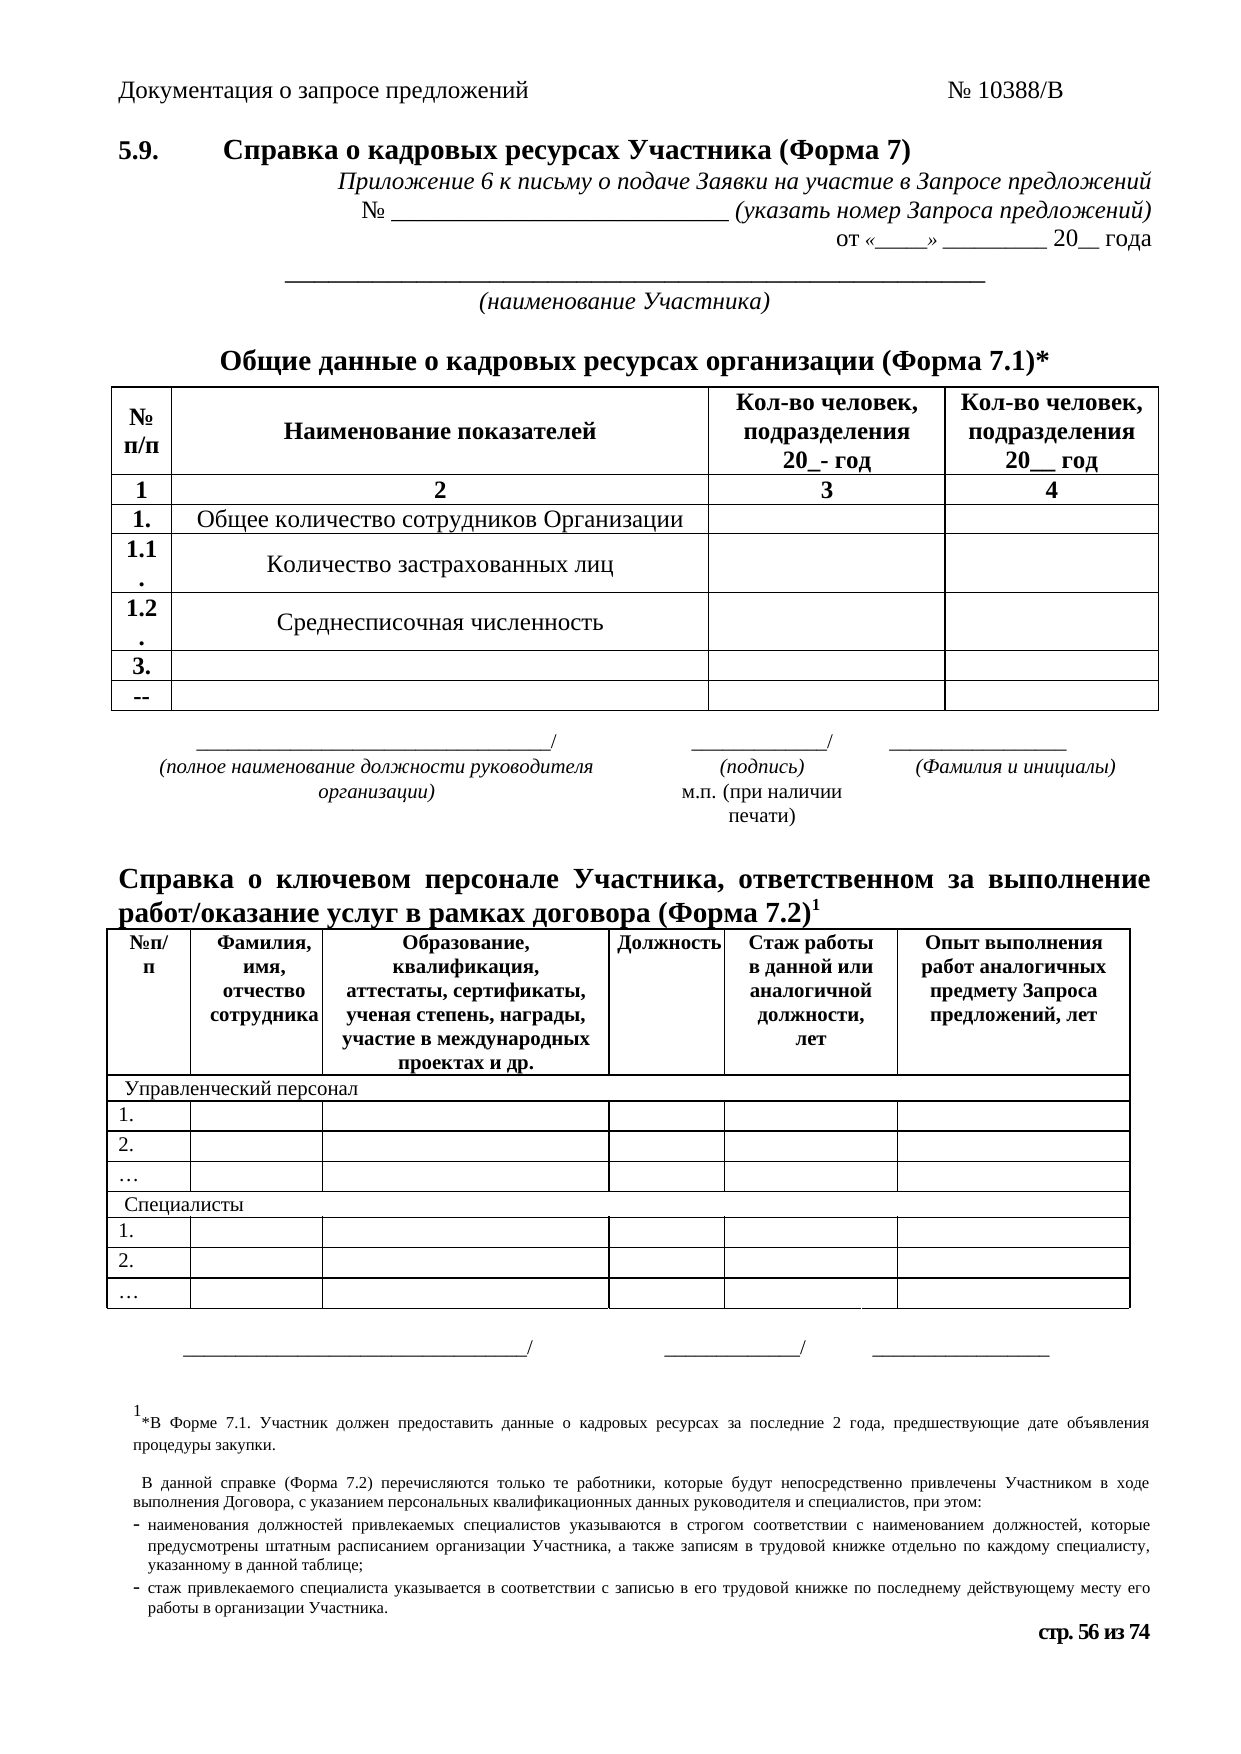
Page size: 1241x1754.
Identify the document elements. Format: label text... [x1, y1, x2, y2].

table_header Образование, квалификация, аттестаты, сертификаты, ученая степень, награды, участие в международных проектах и др. [323, 930, 608, 1074]
table_header №п/п [108, 930, 190, 1074]
table_cell [610, 1162, 724, 1191]
table_cell [725, 1218, 897, 1247]
table_cell [108, 1102, 190, 1130]
table_cell [108, 1132, 190, 1161]
table_cell [898, 1248, 1129, 1277]
table_cell [898, 1162, 1129, 1191]
table_cell [946, 505, 1158, 533]
table_cell (подпись) м.п. (при наличии печати) [647, 755, 877, 827]
table_header Кол-во человек, подразделения 20_- год [709, 388, 944, 474]
table_cell [610, 1132, 724, 1161]
table_header _________________ [878, 722, 1153, 753]
table_header __________________________________/ [107, 722, 646, 753]
table_cell [323, 1162, 608, 1191]
text Приложение 6 к письму о подаче Заявки на участие в Запросе предложений [118, 166, 1152, 195]
table_cell [725, 1132, 897, 1161]
table_cell [725, 1248, 897, 1277]
table_cell [172, 681, 708, 710]
table_cell [898, 1218, 1129, 1247]
table_cell [323, 1218, 608, 1247]
table_cell [191, 1162, 322, 1191]
table_cell [191, 1132, 322, 1161]
table_cell [725, 1102, 897, 1130]
table_cell [709, 681, 944, 710]
table_cell [323, 1132, 608, 1161]
table_cell [709, 534, 944, 592]
table_cell [610, 1248, 724, 1277]
table_cell … [108, 1162, 190, 1191]
table_header Наименование показателей [172, 388, 708, 474]
table_cell [172, 651, 708, 680]
table_cell [323, 1248, 608, 1277]
text Справка о кадровых ресурсах Участника (Форма 7) [118, 132, 1162, 166]
table_cell [323, 1102, 608, 1130]
table_cell (Фамилия и инициалы) [878, 755, 1153, 827]
table_cell [108, 1248, 190, 1277]
table_cell [946, 681, 1158, 710]
list (наименование Участника) [97, 286, 1152, 314]
text ________________________________________________ [118, 252, 1152, 286]
table_cell Управленческий персонал [108, 1076, 1129, 1100]
table_cell [191, 1279, 322, 1307]
table_cell [709, 593, 944, 650]
text № ___________________________ (указать номер Запроса предложений) [118, 195, 1152, 223]
list Справка о ключевом персонале Участника, ответственном за выполнение работ/оказание услуг в рамках договора (Форма 7.2) [118, 861, 1152, 928]
table_cell 3. [112, 651, 171, 680]
table_cell [191, 1248, 322, 1277]
table_cell [709, 505, 944, 533]
table_cell [946, 651, 1158, 680]
table_cell … [108, 1279, 190, 1307]
table_cell -- [112, 681, 171, 710]
table_cell [725, 1162, 897, 1191]
table_cell [610, 1102, 724, 1130]
list Общие данные о кадровых ресурсах организации (Форма 7.1)* [219, 343, 1152, 377]
table_cell 3 [709, 475, 944, 503]
table_cell [946, 534, 1158, 592]
table_cell [610, 1279, 724, 1307]
table_header _____________/ [647, 722, 877, 753]
table_cell 2 [172, 475, 708, 503]
table_cell [946, 593, 1158, 650]
table_cell [108, 1218, 190, 1247]
table_header № п/п [112, 388, 171, 474]
table_cell [725, 1279, 897, 1307]
table_header Стаж работы в данной или аналогичной должности, лет [725, 930, 897, 1074]
table_cell [191, 1102, 322, 1130]
table_cell 4 [946, 475, 1158, 503]
table_cell [898, 1132, 1129, 1161]
table_cell _________________ [862, 1309, 1129, 1359]
table_cell 1.2. [112, 593, 171, 650]
table_cell 1.1. [112, 534, 171, 592]
table_cell [898, 1102, 1129, 1130]
table_cell Количество застрахованных лиц [172, 534, 708, 592]
table_cell Специалисты [108, 1192, 1129, 1216]
table_cell Общее количество сотрудников Организации [172, 505, 708, 533]
table_header Кол-во человек, подразделения 20__ год [946, 388, 1158, 474]
table_cell _________________________________/ [107, 1309, 608, 1359]
text от «_____» __________ 20__ года [118, 223, 1152, 252]
table_cell [191, 1218, 322, 1247]
table_cell Среднесписочная численность [172, 593, 708, 650]
table_cell _____________/ [609, 1309, 861, 1359]
table_header Опыт выполнения работ аналогичных предмету Запроса предложений, лет [898, 930, 1129, 1074]
table_cell 1 [112, 475, 171, 503]
table_cell [323, 1279, 608, 1307]
table_header Должность [610, 930, 724, 1074]
table_header Фамилия, имя, отчество сотрудника [191, 930, 322, 1074]
table_cell [610, 1218, 724, 1247]
table_cell [898, 1279, 1129, 1307]
table_cell [709, 651, 944, 680]
table_cell (полное наименование должности руководителя организации) [107, 755, 646, 827]
table_cell 1. [112, 505, 171, 533]
